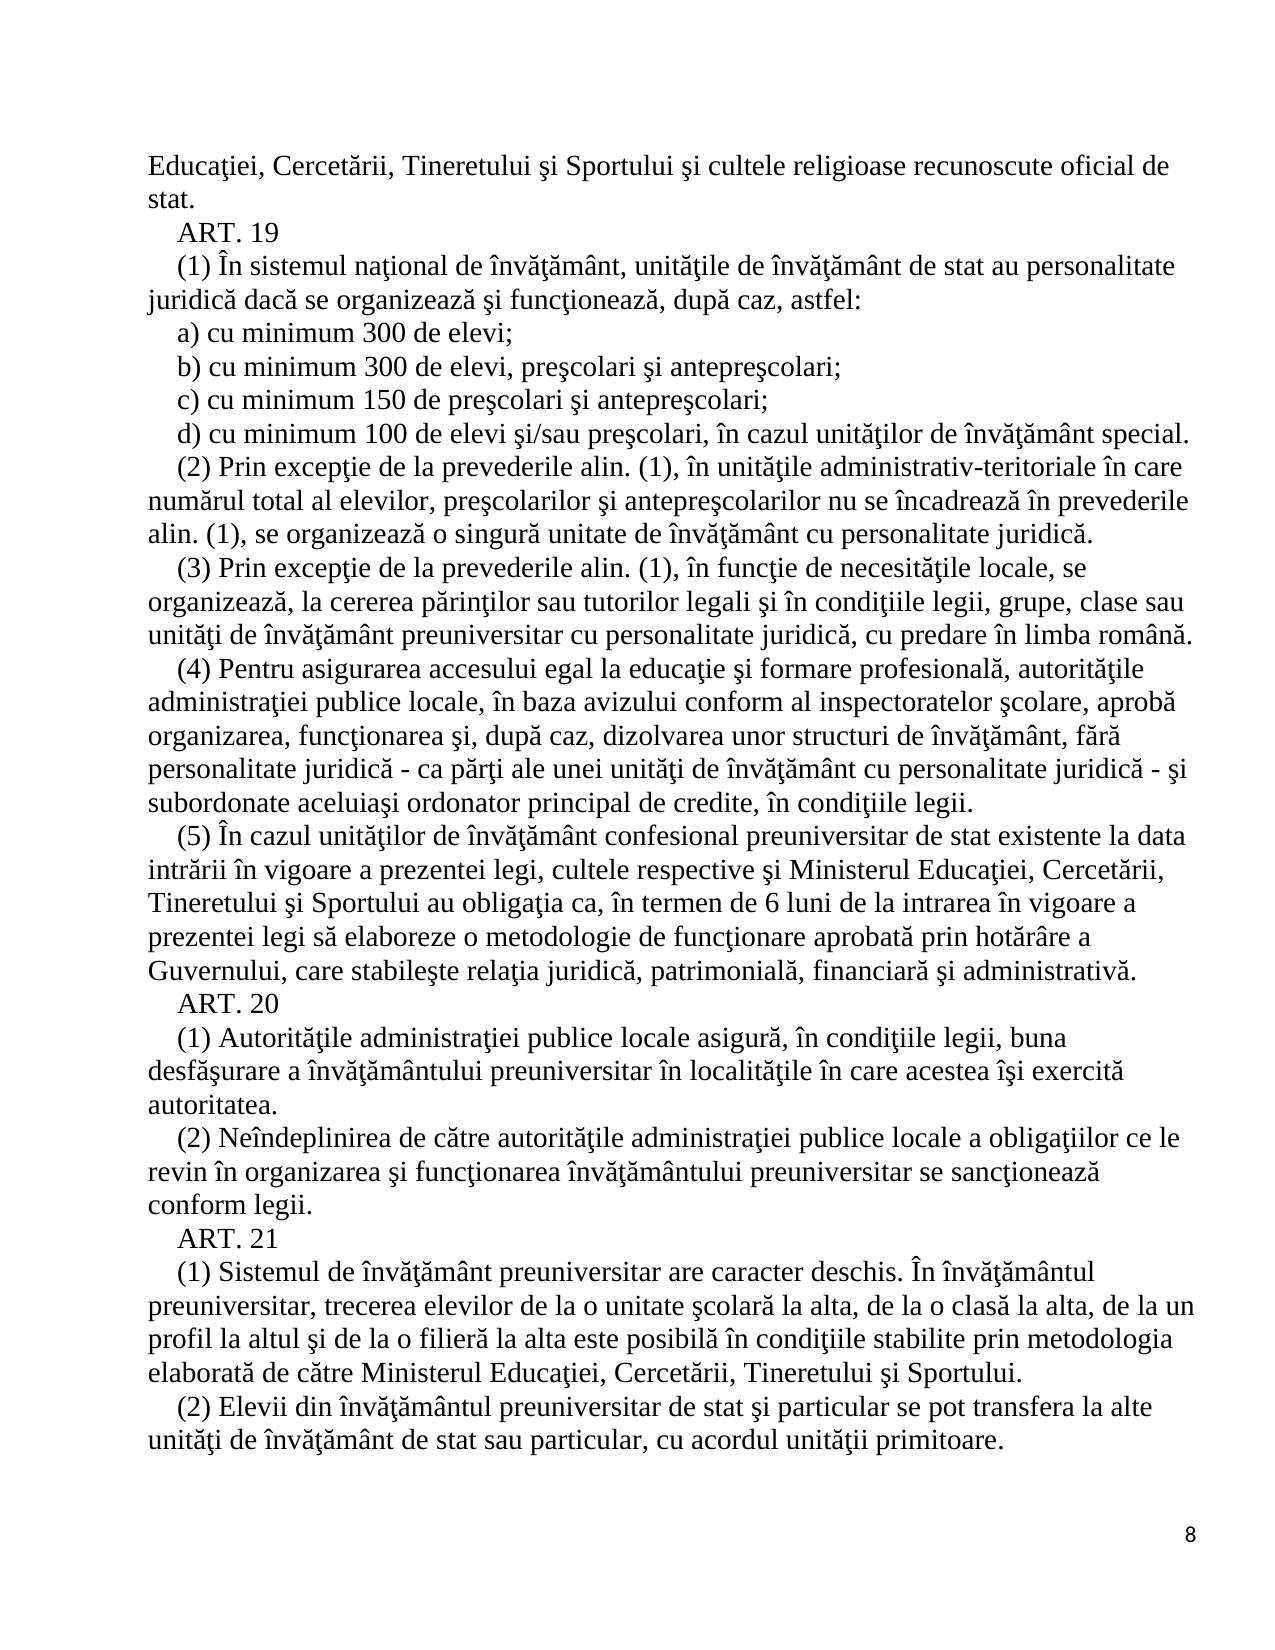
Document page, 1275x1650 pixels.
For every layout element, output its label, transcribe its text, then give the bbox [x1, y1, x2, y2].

text ART. 21 [148, 1221, 1196, 1254]
text (2) Elevii din învăţământul preuniversitar de stat şi particular se pot transfera la alte unităţi de învăţământ de stat sau particular, cu acordul unităţii primitoare. [148, 1389, 1196, 1456]
text d) cu minimum 100 de elevi şi/sau preşcolari, în cazul unităţilor de învăţământ special. [148, 416, 1196, 449]
text (1) Autorităţile administraţiei publice locale asigură, în condiţiile legii, buna desfăşurare a învăţământului preuniversitar în localităţile în care acestea îşi exercită autoritatea. [148, 1020, 1196, 1120]
text (1) În sistemul naţional de învăţământ, unităţile de învăţământ de stat au personalitate juridică dacă se organizează şi funcţionează, după caz, astfel: [148, 248, 1196, 315]
text (4) Pentru asigurarea accesului egal la educaţie şi formare profesională, autorităţile administraţiei publice locale, în baza avizului conform al inspectoratelor şcolare, aprobă organizarea, funcţionarea şi, după caz, dizolvarea unor structuri de învăţământ, fără personalitate juridică - ca părţi ale unei unităţi de învăţământ cu personalitate juridică - şi subordonate aceluiaşi ordonator principal de credite, în condiţiile legii. [148, 651, 1196, 818]
text (5) În cazul unităţilor de învăţământ confesional preuniversitar de stat existente la data intrării în vigoare a prezentei legi, cultele respective şi Ministerul Educaţiei, Cercetării, Tineretului şi Sportului au obligaţia ca, în termen de 6 luni de la intrarea în vigoare a prezentei legi să elaboreze o metodologie de funcţionare aprobată prin hotărâre a Guvernului, care stabileşte relaţia juridică, patrimonială, financiară şi administrativă. [148, 818, 1196, 986]
text (1) Sistemul de învăţământ preuniversitar are caracter deschis. În învăţământul preuniversitar, trecerea elevilor de la o unitate şcolară la alta, de la o clasă la alta, de la un profil la altul şi de la o filieră la alta este posibilă în condiţiile stabilite prin metodologia elaborată de către Ministerul Educaţiei, Cercetării, Tineretului şi Sportului. [148, 1254, 1196, 1389]
text b) cu minimum 300 de elevi, preşcolari şi antepreşcolari; [148, 349, 1196, 382]
text c) cu minimum 150 de preşcolari şi antepreşcolari; [148, 382, 1196, 416]
text (2) Prin excepţie de la prevederile alin. (1), în unităţile administrativ-teritoriale în care numărul total al elevilor, preşcolarilor şi antepreşcolarilor nu se încadrează în prevederile alin. (1), se organizează o singură unitate de învăţământ cu personalitate juridică. [148, 449, 1196, 550]
text (3) Prin excepţie de la prevederile alin. (1), în funcţie de necesităţile locale, se organizează, la cererea părinţilor sau tutorilor legali şi în condiţiile legii, grupe, clase sau unităţi de învăţământ preuniversitar cu personalitate juridică, cu predare în limba română. [148, 550, 1196, 651]
text a) cu minimum 300 de elevi; [148, 315, 1196, 349]
text ART. 20 [148, 986, 1196, 1020]
text ART. 19 [148, 215, 1196, 248]
text (2) Neîndeplinirea de către autorităţile administraţiei publice locale a obligaţiilor ce le revin în organizarea şi funcţionarea învăţământului preuniversitar se sancţionează conform legii. [148, 1120, 1196, 1221]
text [148, 148, 1196, 215]
